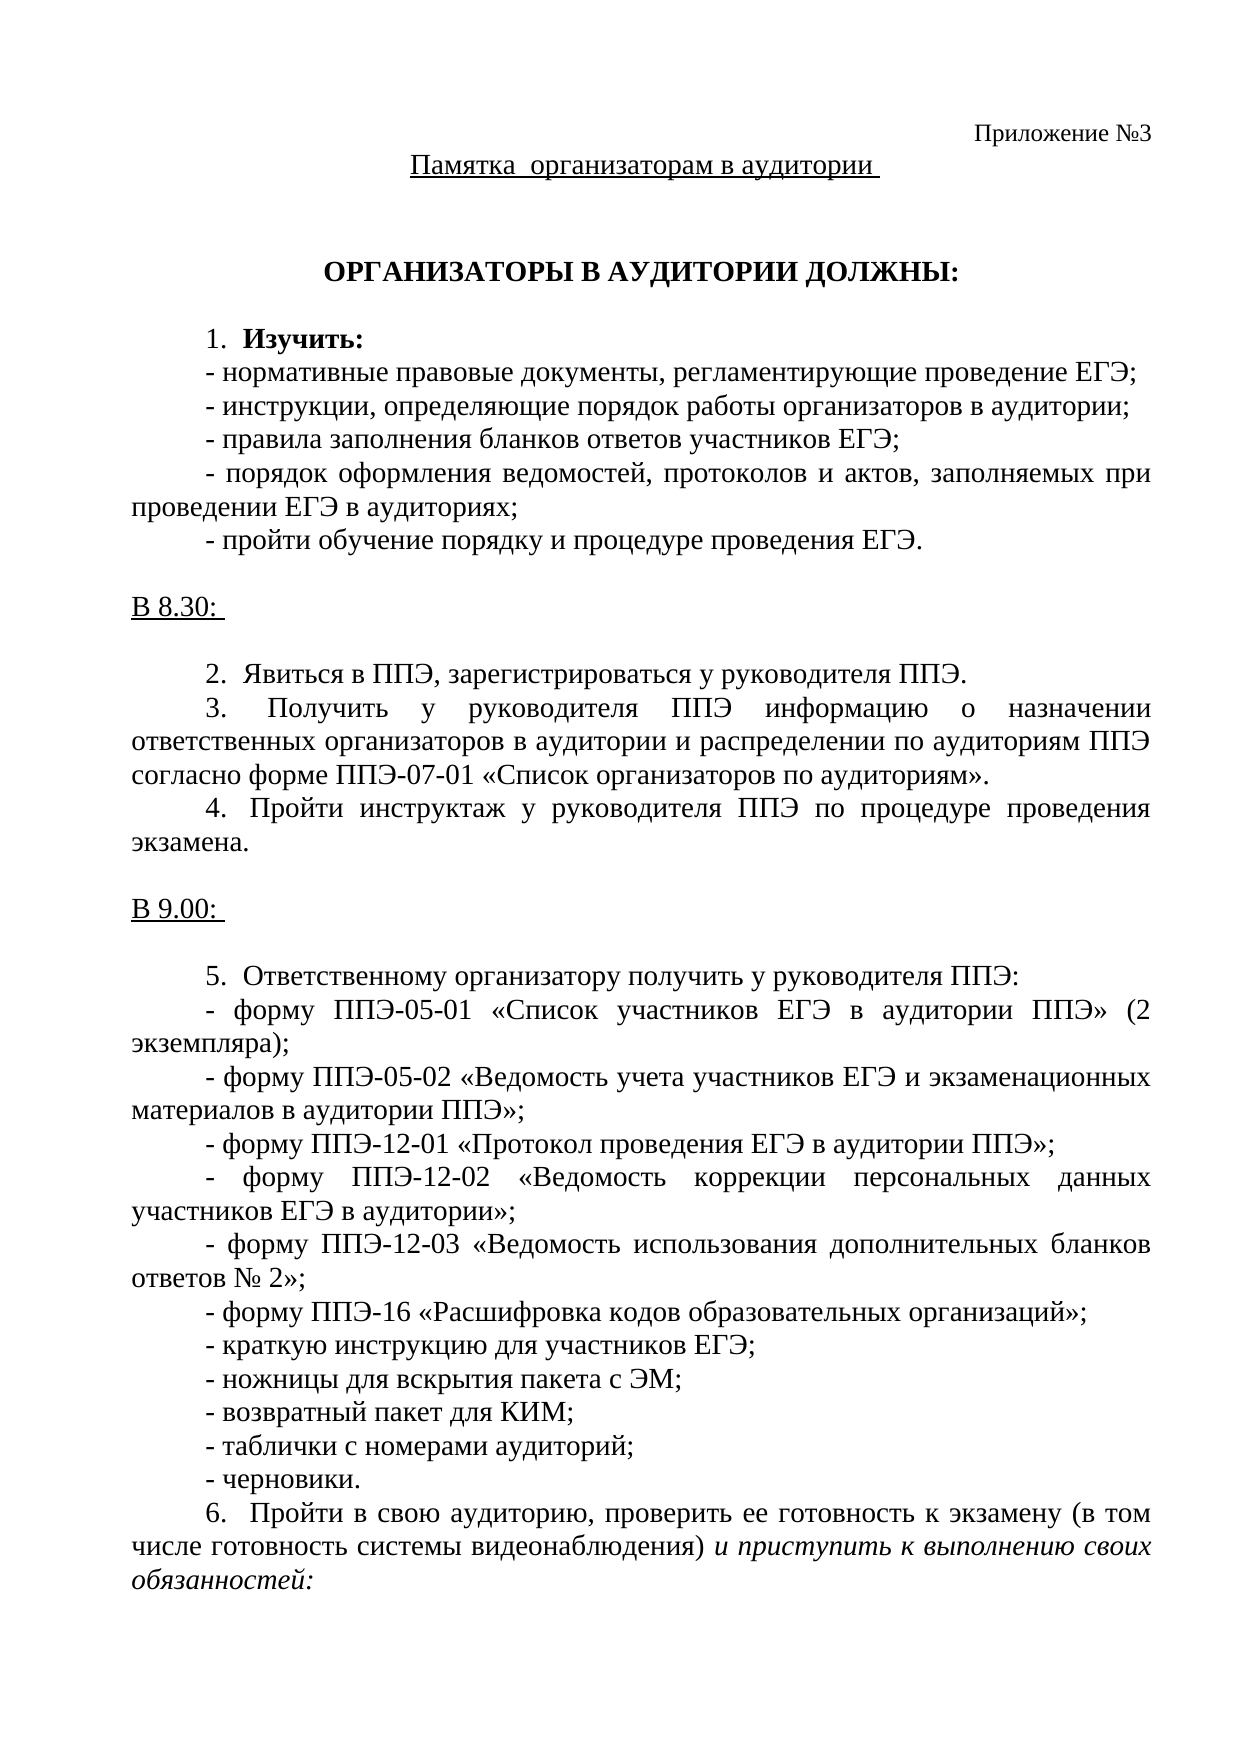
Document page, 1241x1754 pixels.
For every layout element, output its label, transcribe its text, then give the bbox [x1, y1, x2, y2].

text - форму ППЭ-12-02 «Ведомость коррекции персональных данных участников ЕГЭ в аудитории»; [131, 1159, 1152, 1227]
list Явиться в ППЭ, зарегистрироваться у руководителя ППЭ. [205, 656, 1152, 690]
text - таблички с номерами аудиторий; [131, 1428, 1152, 1461]
text - форму ППЭ-12-03 «Ведомость использования дополнительных бланков ответов № 2»; [131, 1227, 1152, 1294]
text - форму ППЭ-12-01 «Протокол проведения ЕГЭ в аудитории ППЭ»; [131, 1126, 1152, 1159]
list Получить у руководителя ППЭ информацию о назначении ответственных организаторов в аудитории и распределении по аудиториям ППЭ согласно форме ППЭ-07-01 «Список организаторов по аудиториям». [131, 690, 1152, 791]
list ОРГАНИЗАТОРЫ В АУДИТОРИИ ДОЛЖНЫ: [131, 254, 1152, 287]
text - нормативные правовые документы, регламентирующие проведение ЕГЭ; [131, 354, 1152, 388]
text - черновики. [131, 1461, 1152, 1495]
text - форму ППЭ-16 «Расшифровка кодов образовательных организаций»; [131, 1294, 1152, 1327]
text В 8.30: [131, 589, 1152, 623]
list Пройти инструктаж у руководителя ППЭ по процедуре проведения экзамена. [131, 791, 1152, 858]
text Приложение №3 [131, 118, 1152, 147]
text - форму ППЭ-05-02 «Ведомость учета участников ЕГЭ и экзаменационных материалов в аудитории ППЭ»; [131, 1059, 1152, 1126]
text - инструкции, определяющие порядок работы организаторов в аудитории; [131, 388, 1152, 422]
text - ножницы для вскрытия пакета с ЭМ; [131, 1361, 1152, 1394]
text - краткую инструкцию для участников ЕГЭ; [131, 1327, 1152, 1361]
text Памятка организаторам в аудитории [131, 147, 1152, 180]
list Изучить: [205, 321, 1152, 354]
list В 9.00: [131, 891, 1152, 925]
text - форму ППЭ-05-01 «Список участников ЕГЭ в аудитории ППЭ» (2 экземпляра); [131, 992, 1152, 1059]
list Пройти в свою аудиторию, проверить ее готовность к экзамену (в том числе готовность системы видеонаблюдения) и приступить к выполнению своих обязанностей: [131, 1495, 1152, 1596]
text - порядок оформления ведомостей, протоколов и актов, заполняемых при проведении ЕГЭ в аудиториях; [131, 455, 1152, 522]
list Ответственному организатору получить у руководителя ППЭ: [205, 958, 1152, 992]
text - возвратный пакет для КИМ; [131, 1394, 1152, 1428]
text - пройти обучение порядку и процедуре проведения ЕГЭ. [131, 522, 1152, 556]
text - правила заполнения бланков ответов участников ЕГЭ; [131, 422, 1152, 455]
